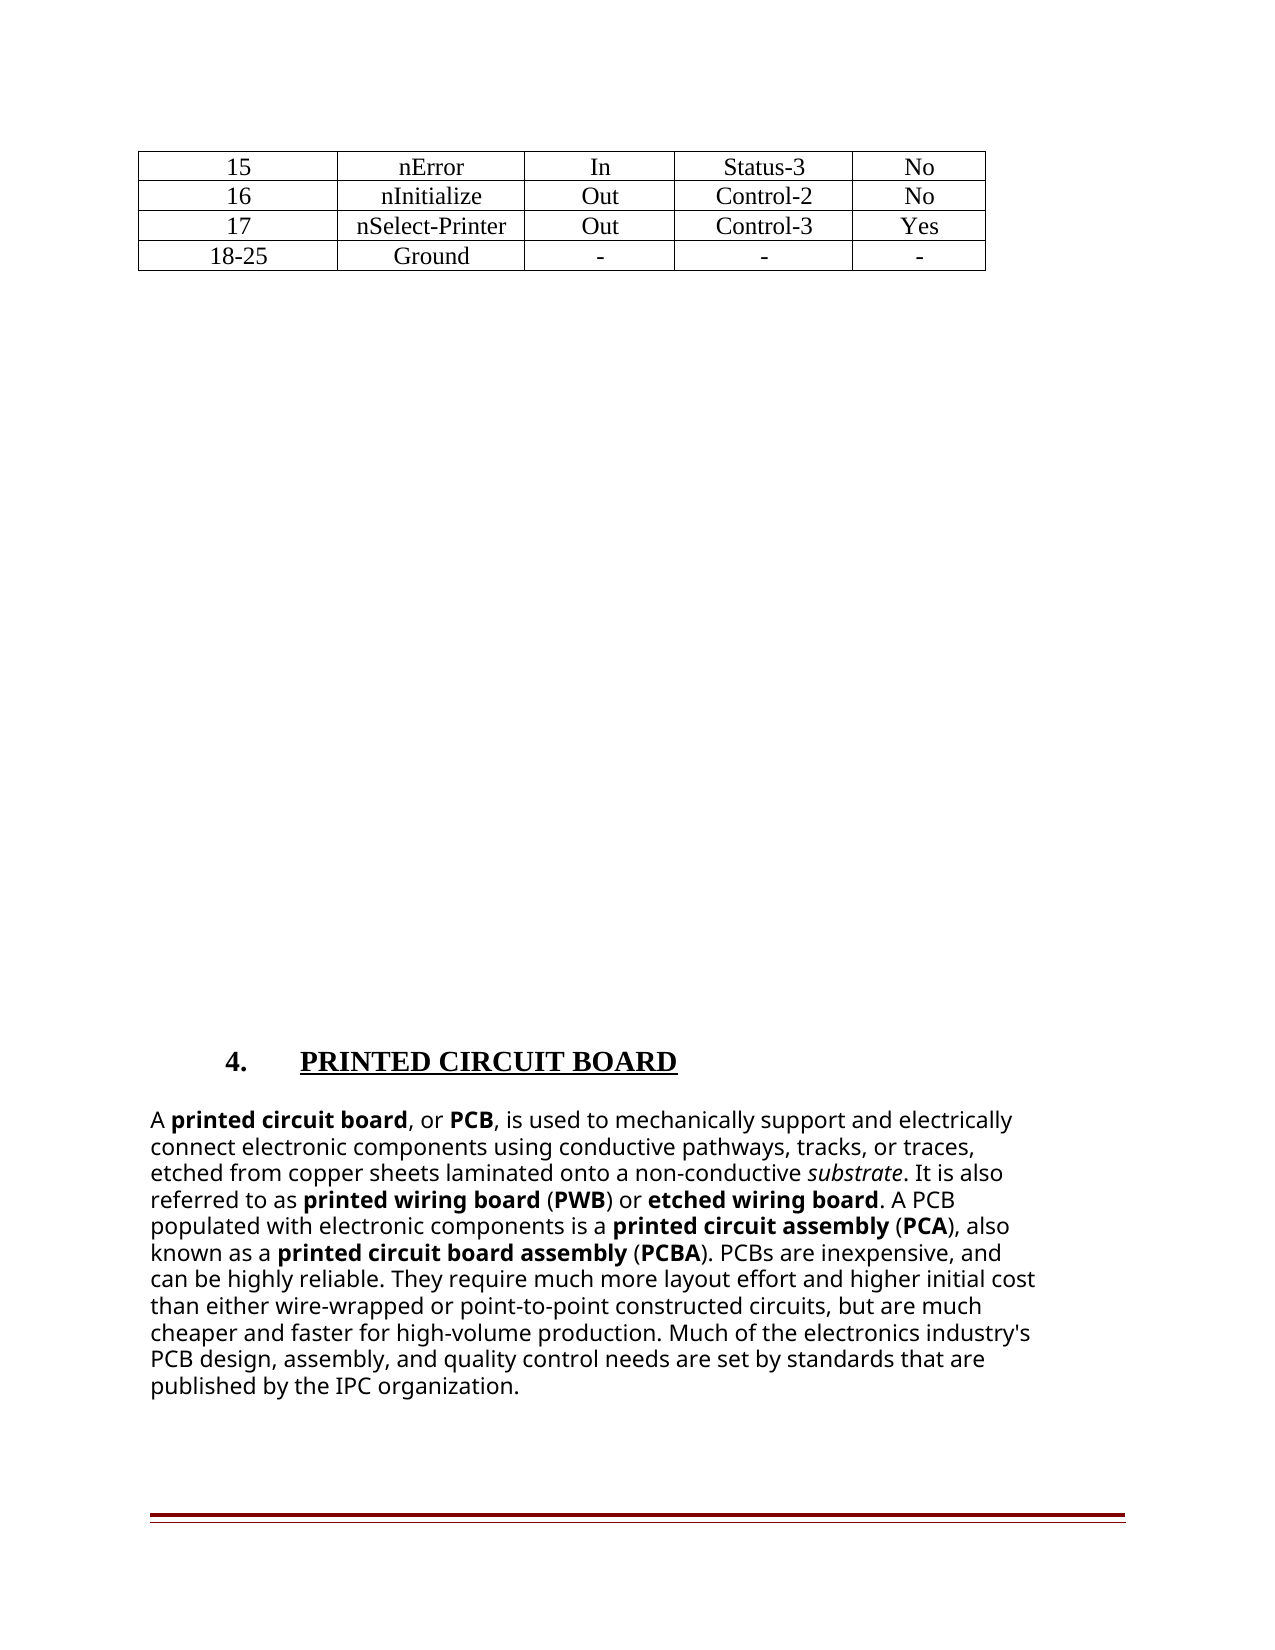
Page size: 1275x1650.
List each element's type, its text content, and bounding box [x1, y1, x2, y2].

text populated with electronic components is a printed circuit assembly (PCA), also [150, 1213, 1275, 1240]
text known as a printed circuit board assembly (PCBA). PCBs are inexpensive, and [150, 1240, 1275, 1267]
text PCB design, assembly, and quality control needs are set by standards that are [150, 1346, 1275, 1373]
text connect electronic components using conductive pathways, tracks, or traces, [150, 1134, 1275, 1160]
text A printed circuit board, or PCB, is used to mechanically support and electrically [150, 1107, 1275, 1134]
text etched from copper sheets laminated onto a non-conductive substrate. It is also [150, 1160, 1275, 1187]
text PRINTED CIRCUIT BOARD [300, 1046, 1275, 1078]
text 4. [225, 1046, 299, 1078]
text than either wire-wrapped or point-to-point constructed circuits, but are much [150, 1293, 1275, 1320]
text referred to as printed wiring board (PWB) or etched wiring board. A PCB [150, 1187, 1275, 1213]
text cheaper and faster for high-volume production. Much of the electronics industry's [150, 1320, 1275, 1346]
text can be highly reliable. They require much more layout effort and higher initial cost [150, 1267, 1275, 1293]
text published by the IPC organization. [150, 1373, 1275, 1399]
